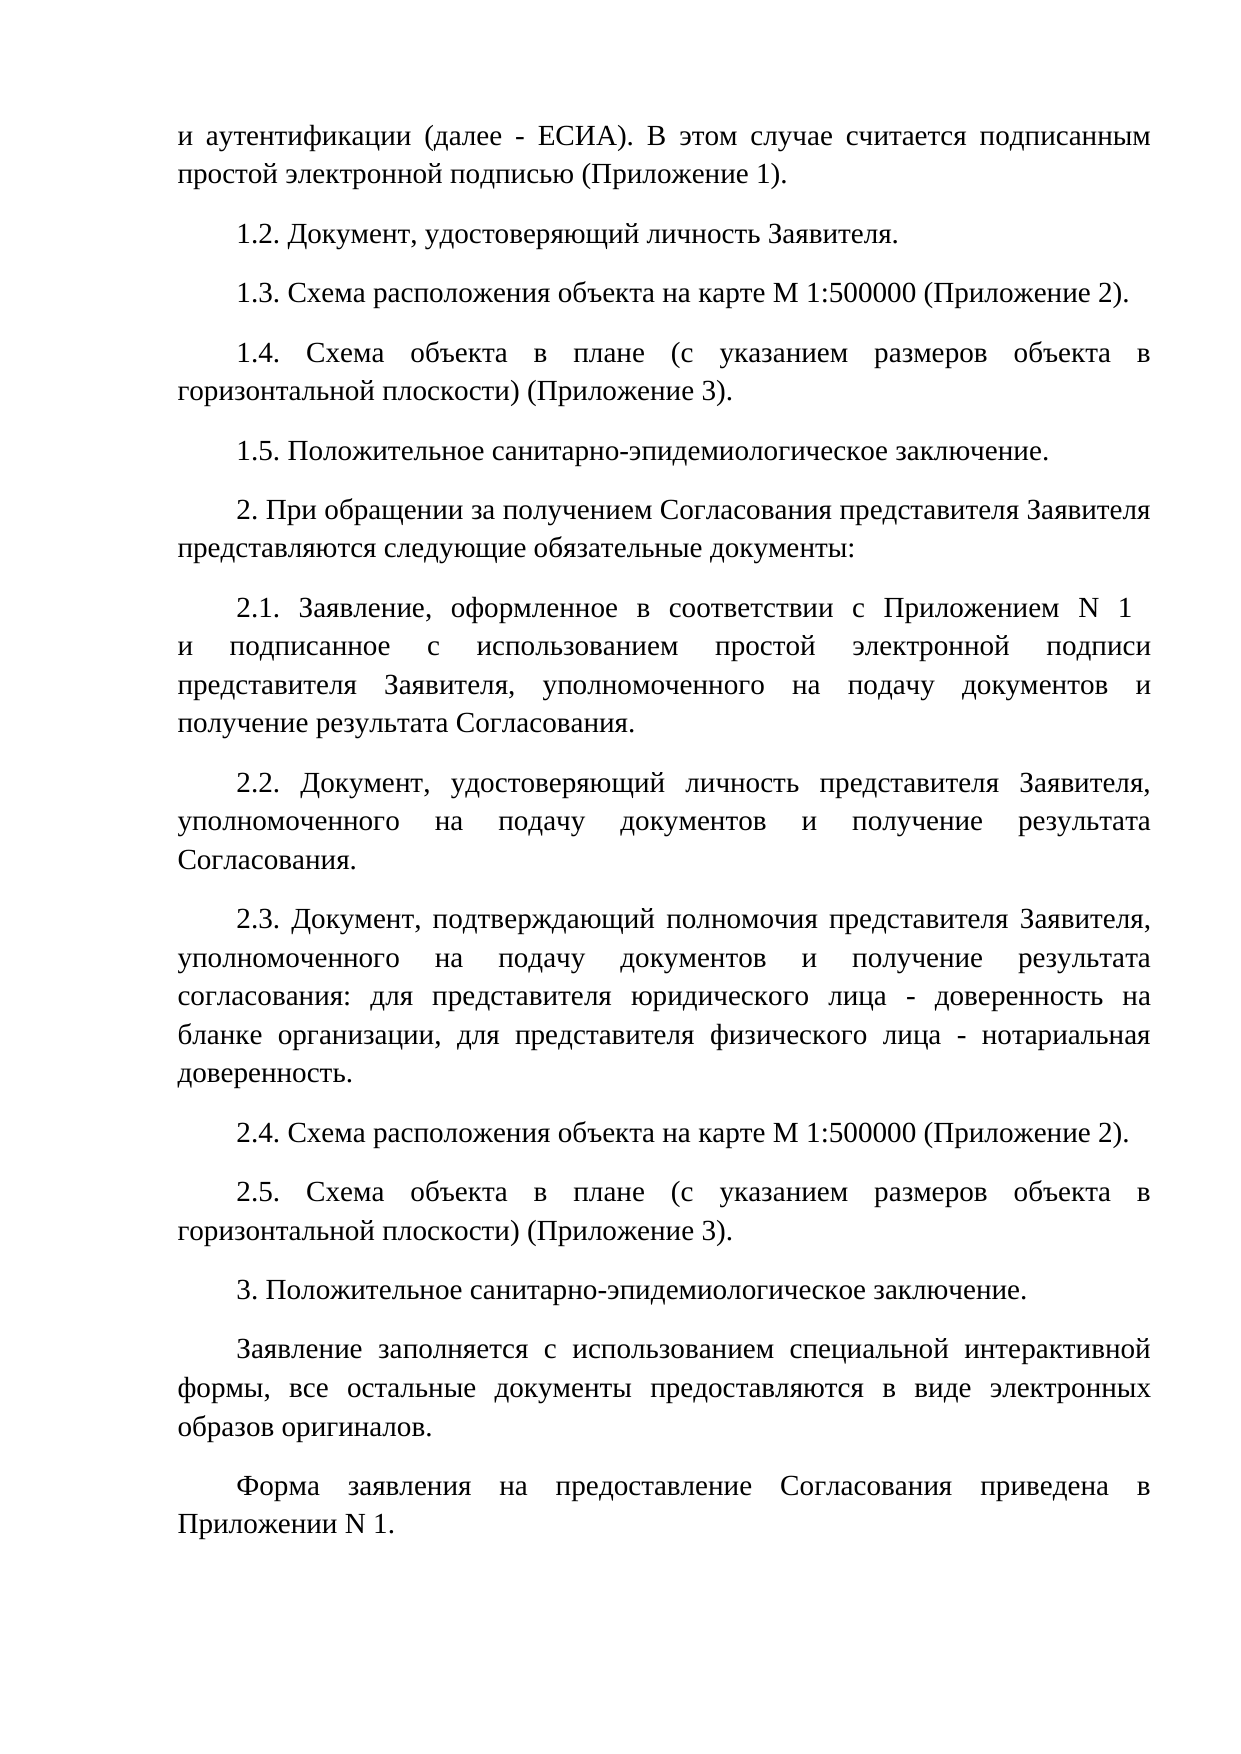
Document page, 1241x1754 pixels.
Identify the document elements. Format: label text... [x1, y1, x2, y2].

text 2.5. Схема объекта в плане (с указанием размеров объекта в горизонтальной плоскости) (Приложение 3). [177, 1174, 1152, 1246]
text 3. Положительное санитарно-эпидемиологическое заключение. [177, 1272, 1152, 1306]
text 1.4. Схема объекта в плане (с указанием размеров объекта в горизонтальной плоскости) (Приложение 3). [177, 335, 1152, 407]
text 2.2. Документ, удостоверяющий личность представителя Заявителя, уполномоченного на подачу документов и получение результата Согласования. [177, 765, 1152, 876]
text Заявление заполняется с использованием специальной интерактивной формы, все остальные документы предоставляются в виде электронных образов оригиналов. [177, 1332, 1152, 1442]
text Форма заявления на предоставление Согласования приведена в Приложении N 1. [177, 1468, 1152, 1540]
text 2.3. Документ, подтверждающий полномочия представителя Заявителя, уполномоченного на подачу документов и получение результата согласования: для представителя юридического лица - доверенность на бланке организации, для представителя физического лица - нотариальная доверенность. [177, 901, 1152, 1089]
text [177, 118, 1152, 190]
text 1.3. Схема расположения объекта на карте М 1:500000 (Приложение 2). [177, 275, 1152, 309]
text 2. При обращении за получением Согласования представителя Заявителя представляются следующие обязательные документы: [177, 492, 1152, 564]
text 2.4. Схема расположения объекта на карте М 1:500000 (Приложение 2). [177, 1115, 1152, 1148]
text 2.1. Заявление, оформленное в соответствии с Приложением N 1 и подписанное с использованием простой электронной подписи представителя Заявителя, уполномоченного на подачу документов и получение результата Согласования. [177, 590, 1152, 739]
text 1.5. Положительное санитарно-эпидемиологическое заключение. [177, 433, 1152, 466]
text 1.2. Документ, удостоверяющий личность Заявителя. [177, 216, 1152, 249]
